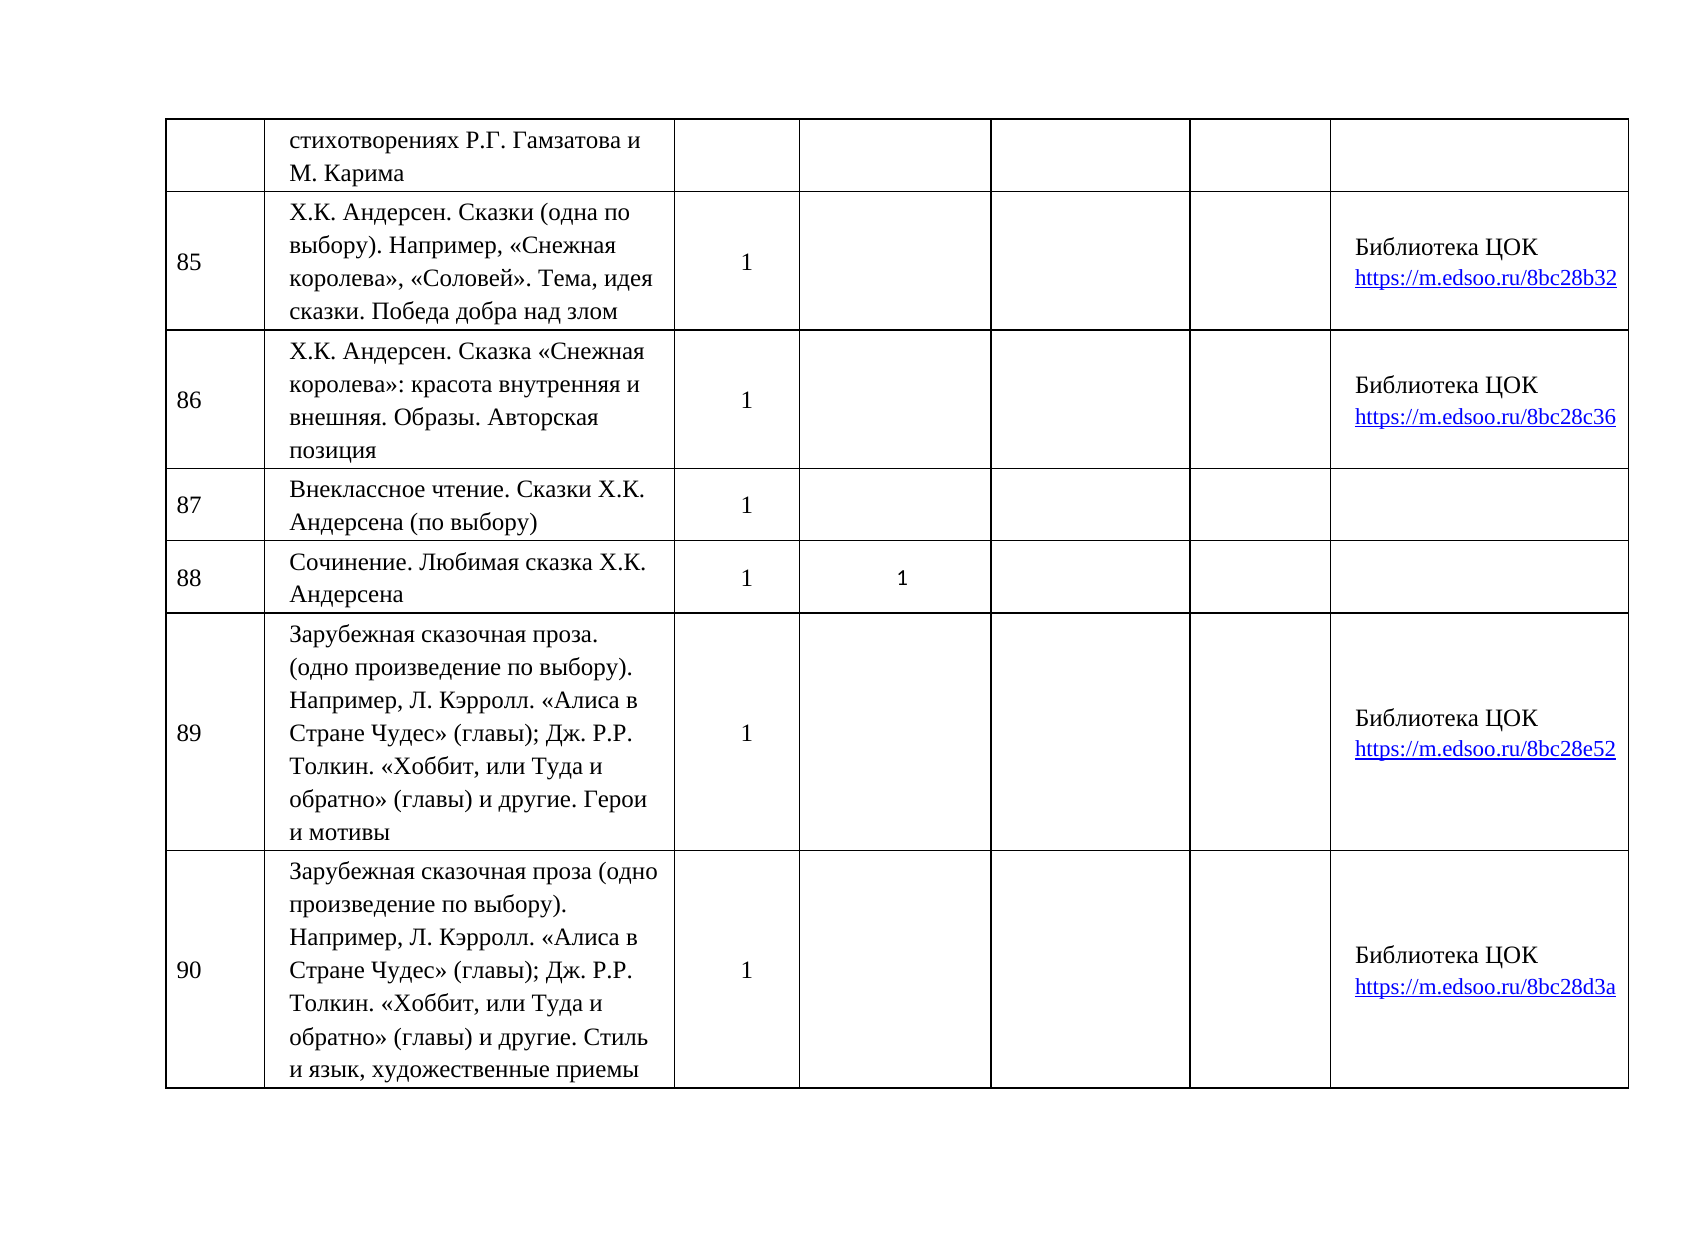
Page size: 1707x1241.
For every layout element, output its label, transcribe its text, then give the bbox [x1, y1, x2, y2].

table_cell [992, 614, 1189, 850]
table_cell 89 [167, 614, 264, 850]
table_cell [992, 331, 1189, 467]
table_cell 85 [167, 192, 264, 329]
table_cell 1 [675, 541, 799, 612]
table_cell [800, 331, 990, 467]
table_cell 90 [167, 851, 264, 1087]
table_cell [1191, 851, 1330, 1087]
table_cell [800, 192, 990, 329]
table_cell [1191, 192, 1330, 329]
table_cell 1 [675, 120, 799, 191]
table_cell [1331, 469, 1628, 540]
table_cell [800, 120, 990, 191]
table_cell [1331, 120, 1628, 191]
table_cell 1 [675, 192, 799, 329]
table_cell 1 [675, 851, 799, 1087]
table_cell [1191, 469, 1330, 540]
table_cell Библиотека ЦОК https://m.edsoo.ru/8bc28b32 [1331, 192, 1628, 329]
table_cell Зарубежная сказочная проза. (одно произведение по выбору). Например, Л. Кэрролл. «Алиса в Стране Чудес» (главы); Дж. Р.Р. Толкин. «Хоббит, или Туда и обратно» (главы) и другие. Герои и мотивы [265, 614, 674, 850]
table_cell 1 [800, 541, 990, 612]
table_cell Внеклассное чтение. Сказки Х.К. Андерсена (по выбору) [265, 469, 674, 540]
table_cell [992, 851, 1189, 1087]
table_cell [800, 851, 990, 1087]
table_cell 88 [167, 541, 264, 612]
table_cell [992, 192, 1189, 329]
table_cell Зарубежная сказочная проза (одно произведение по выбору). Например, Л. Кэрролл. «Алиса в Стране Чудес» (главы); Дж. Р.Р. Толкин. «Хоббит, или Туда и обратно» (главы) и другие. Стиль и язык, художественные приемы [265, 851, 674, 1087]
table_cell [1191, 120, 1330, 191]
table_cell 1 [675, 614, 799, 850]
table_cell Библиотека ЦОК https://m.edsoo.ru/8bc28d3a [1331, 851, 1628, 1087]
table_cell Сочинение. Любимая сказка Х.К. Андерсена [265, 541, 674, 612]
table_cell [992, 541, 1189, 612]
table_cell [992, 120, 1189, 191]
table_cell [265, 120, 674, 191]
table_cell 87 [167, 469, 264, 540]
table_cell Библиотека ЦОК https://m.edsoo.ru/8bc28e52 [1331, 614, 1628, 850]
table_cell [1191, 541, 1330, 612]
table_cell [1191, 331, 1330, 467]
table_cell [992, 469, 1189, 540]
table_cell 84 [167, 120, 264, 191]
table_cell 1 [675, 469, 799, 540]
table_cell [800, 469, 990, 540]
table_cell [1331, 541, 1628, 612]
table_cell 86 [167, 331, 264, 467]
table_cell Х.К. Андерсен. Сказка «Снежная королева»: красота внутренняя и внешняя. Образы. Авторская позиция [265, 331, 674, 467]
table_cell 1 [675, 331, 799, 467]
table_cell [1191, 614, 1330, 850]
table_cell Х.К. Андерсен. Сказки (одна по выбору). Например, «Снежная королева», «Соловей». Тема, идея сказки. Победа добра над злом [265, 192, 674, 329]
table_cell Библиотека ЦОК https://m.edsoo.ru/8bc28c36 [1331, 331, 1628, 467]
table_cell [800, 614, 990, 850]
